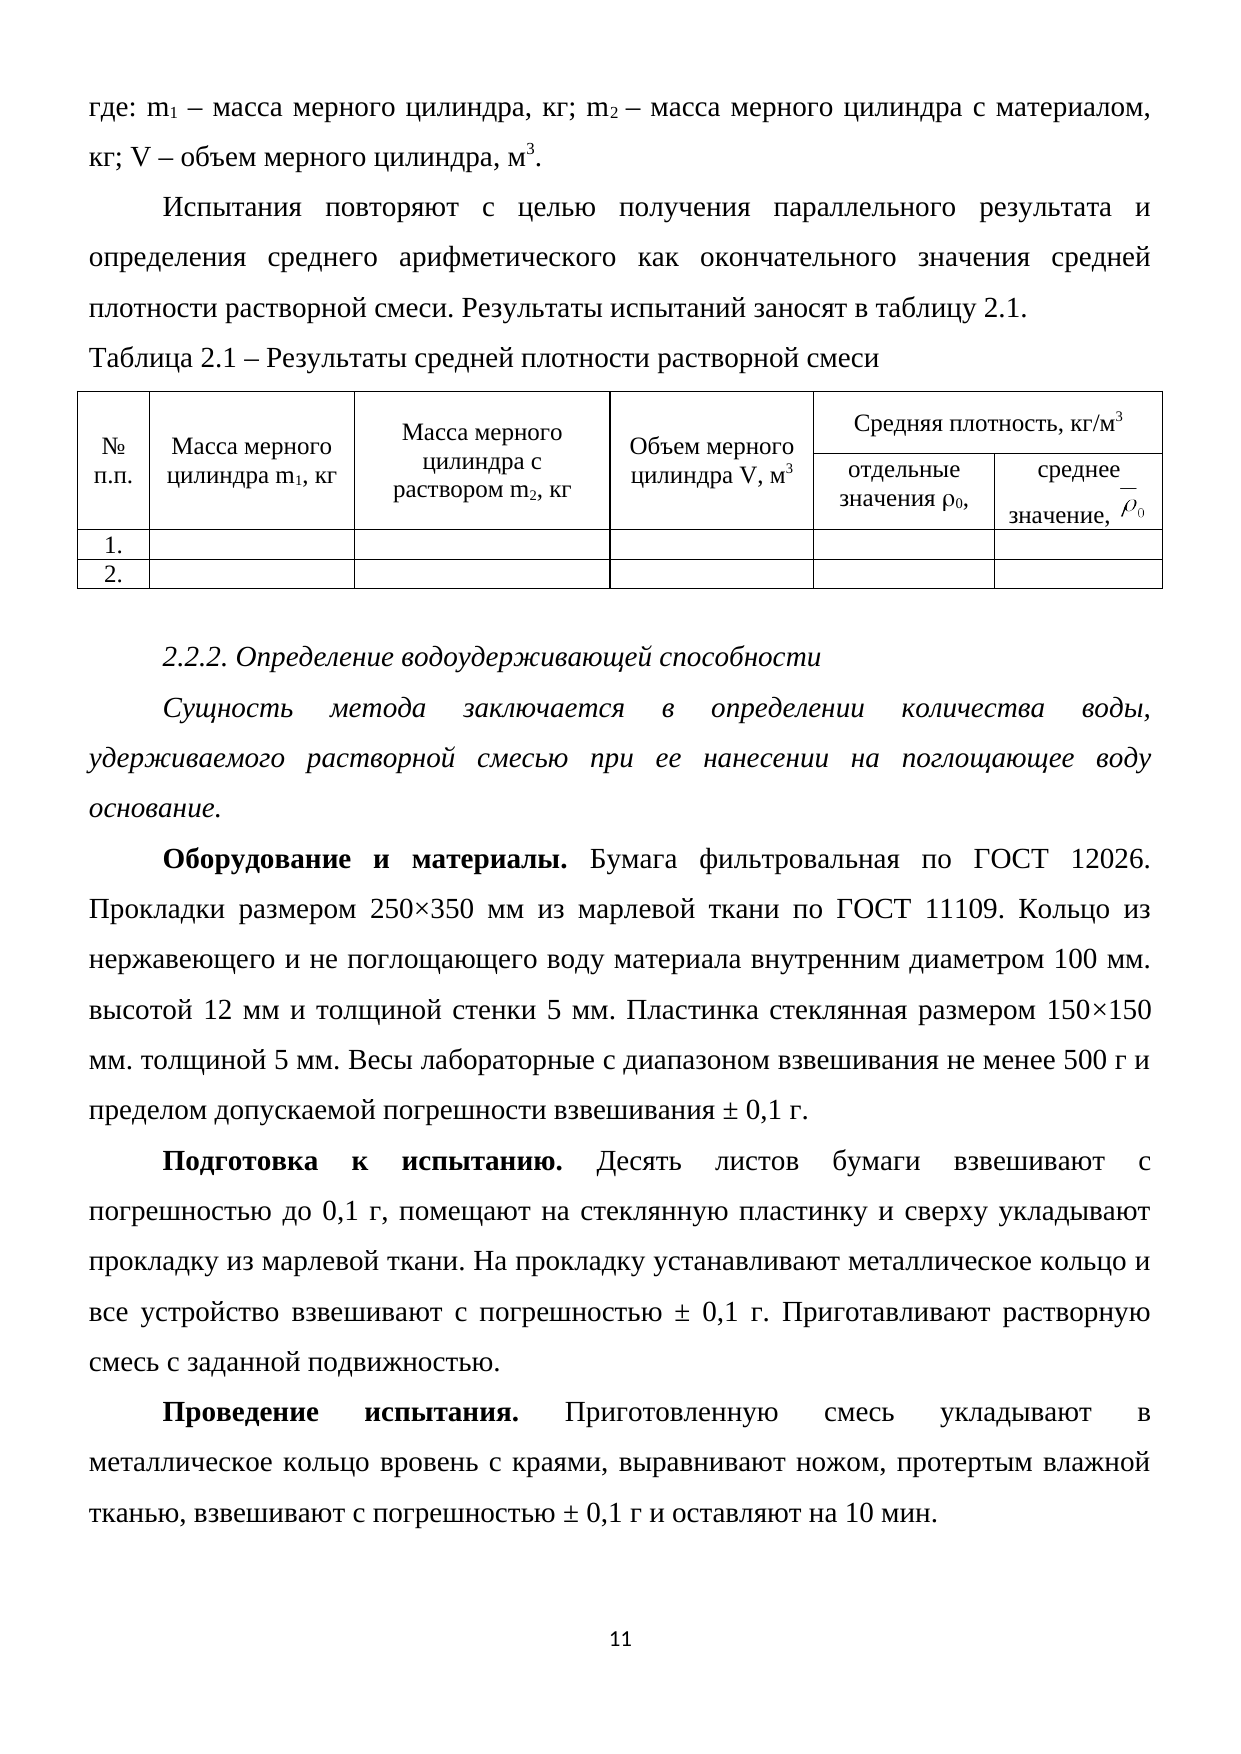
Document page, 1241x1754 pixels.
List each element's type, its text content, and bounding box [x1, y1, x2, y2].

table_cell [150, 560, 354, 588]
text Проведение испытания. Приготовленную смесь укладывают в металлическое кольцо вровень с краями, выравнивают ножом, протертым влажной тканью, взвешивают с погрешностью ± 0,1 г и оставляют на 10 мин. [89, 1394, 1152, 1528]
text 2.2.2. Определение водоудерживающей способности [89, 639, 1152, 673]
table_cell [995, 560, 1162, 588]
text где: m1 – масса мерного цилиндра, кг; m2 – масса мерного цилиндра с материалом, кг; V – объем мерного цилиндра, м3. [89, 89, 1152, 172]
text Таблица 2.1 – Результаты средней плотности растворной смеси [89, 340, 1152, 374]
table_header Объем мерного цилиндра V, м3 [611, 392, 813, 529]
table_cell [814, 560, 994, 588]
table_header Масса мерного цилиндра с раствором m2, кг [355, 392, 609, 529]
table_cell [814, 530, 994, 558]
table_header Средняя плотность, кг/м3 [814, 392, 1162, 453]
text Сущность метода заключается в определении количества воды, удерживаемого растворной смесью при ее нанесении на поглощающее воду основание. [89, 690, 1152, 824]
table_cell [355, 530, 609, 558]
text Подготовка к испытанию. Десять листов бумаги взвешивают с погрешностью до 0,1 г, помещают на стеклянную пластинку и сверху укладывают прокладку из марлевой ткани. На прокладку устанавливают металлическое кольцо и все устройство взвешивают с погрешностью ± 0,1 г. Приготавливают растворную смесь с заданной подвижностью. [89, 1143, 1152, 1377]
table_cell [995, 530, 1162, 558]
table_cell 1. [78, 530, 149, 558]
table_header № п.п. [78, 392, 149, 529]
table_cell [150, 530, 354, 558]
table_cell [611, 530, 813, 558]
table_cell среднее значение, [995, 454, 1162, 529]
text Оборудование и материалы. Бумага фильтровальная по ГОСТ 12026. Прокладки размером 250×350 мм из марлевой ткани по ГОСТ 11109. Кольцо из нержавеющего и не поглощающего воду материала внутренним диаметром 100 мм. высотой 12 мм и толщиной стенки 5 мм. Пластинка стеклянная размером 150×150 мм. толщиной 5 мм. Весы лабораторные с диапазоном взвешивания не менее 500 г и пределом допускаемой погрешности взвешивания ± 0,1 г. [89, 841, 1152, 1126]
table_cell [355, 560, 609, 588]
table_header Масса мерного цилиндра m1, кг [150, 392, 354, 529]
table_cell 2. [78, 560, 149, 588]
table_cell отдельные значения 0, [814, 454, 994, 529]
table_cell [611, 560, 813, 588]
text Испытания повторяют с целью получения параллельного результата и определения среднего арифметического как окончательного значения средней плотности растворной смеси. Результаты испытаний заносят в таблицу 2.1. [89, 189, 1152, 323]
